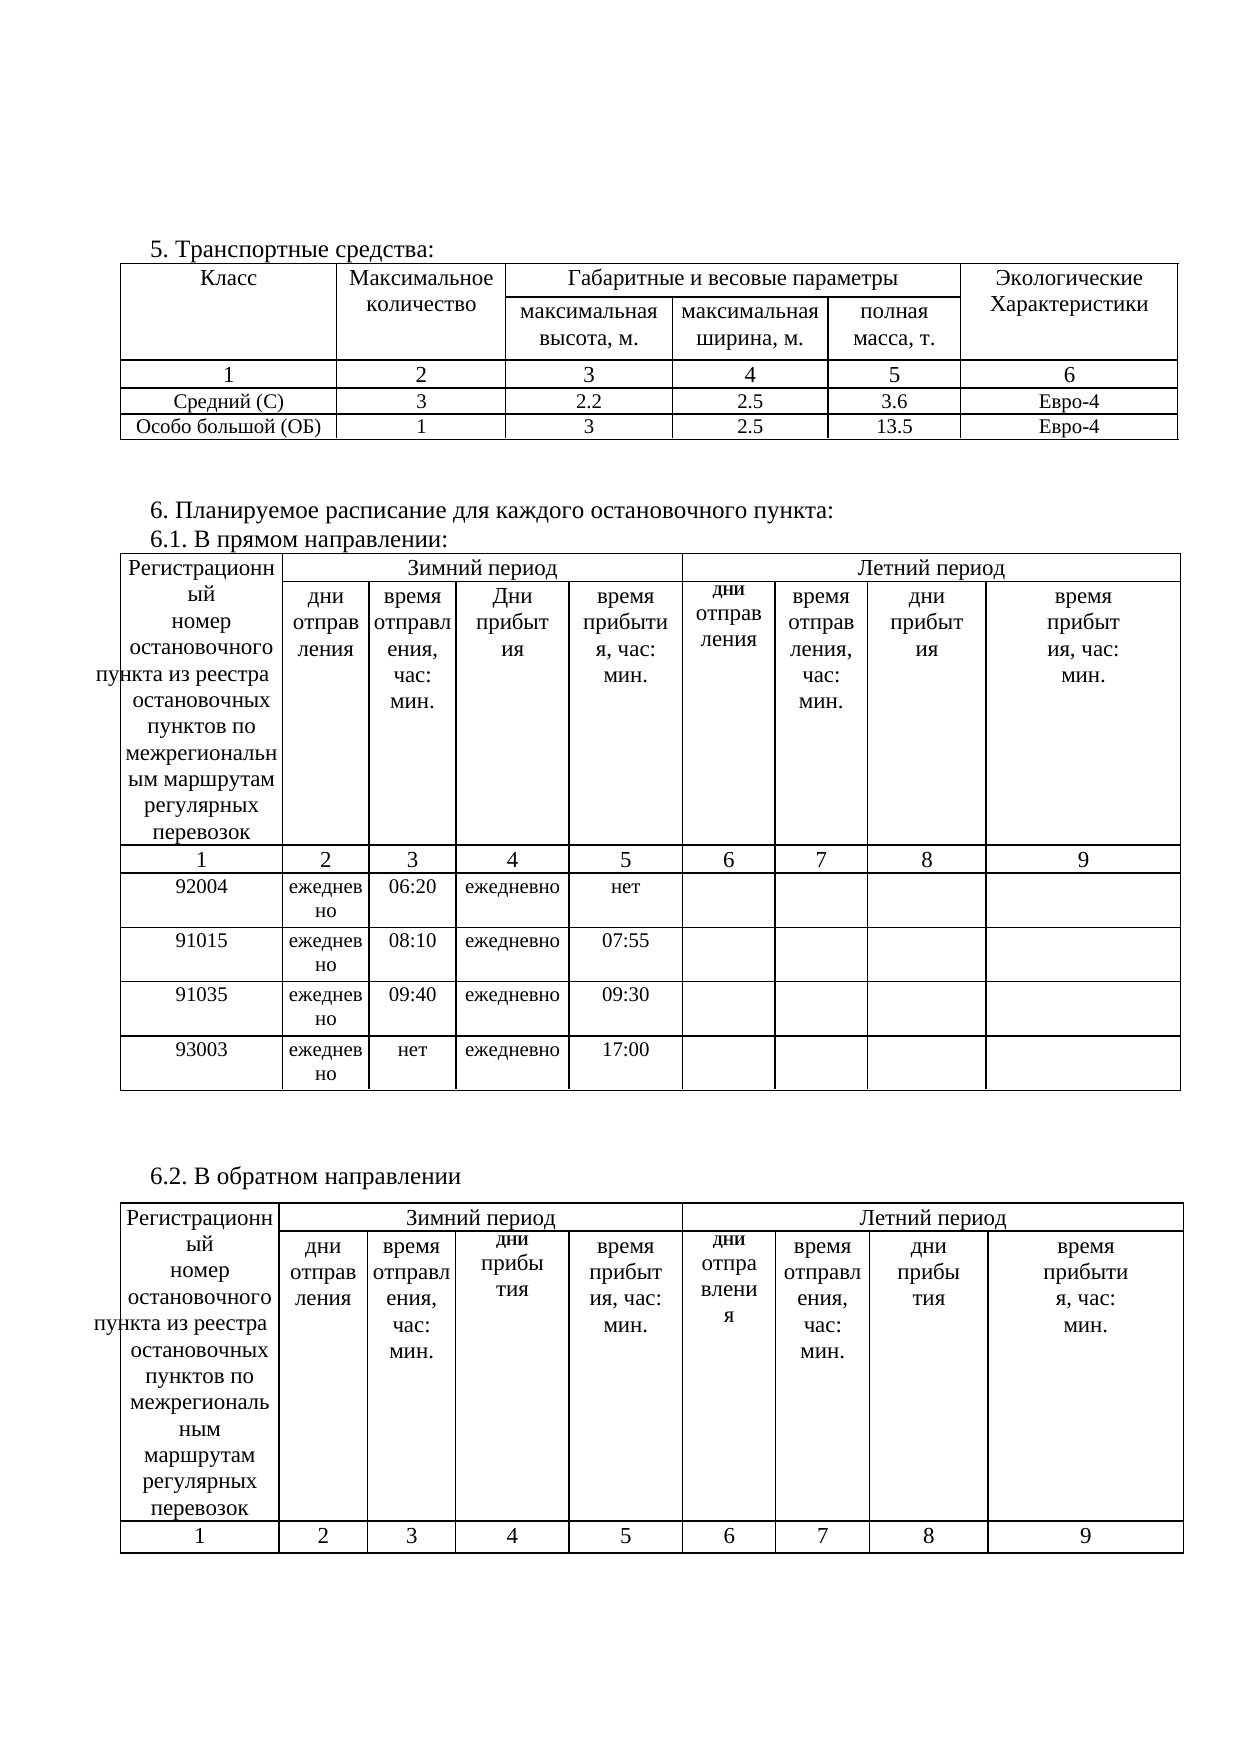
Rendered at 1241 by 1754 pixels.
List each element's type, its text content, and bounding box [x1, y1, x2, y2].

table_cell Евро-4 [961, 389, 1177, 413]
table_header Экологические Характеристики [961, 264, 1177, 359]
table_cell 3 [506, 415, 672, 438]
table_cell ежедневно [283, 1037, 368, 1089]
table_cell 09:40 [370, 982, 455, 1035]
table_cell полная масса, т. [829, 298, 960, 359]
table_cell 9 [987, 846, 1180, 872]
table_cell [987, 1037, 1180, 1089]
table_cell время отправ ления, час: мин. [776, 582, 867, 844]
table_header Регистрационный номер остановочного пункта из реестра остановочных пунктов по межрегиональным маршрутам регулярных перевозок [121, 554, 282, 844]
table_cell время отправл ения, час: мин. [776, 1232, 869, 1520]
text 6.2. В обратном направлении [150, 1161, 1090, 1190]
table_cell время прибыт ия, час: мин. [570, 1232, 682, 1520]
table_cell максимальная высота, м. [506, 298, 672, 359]
table_cell [987, 982, 1180, 1035]
table_cell нет [370, 1037, 455, 1089]
table_header Максимальное количество [337, 264, 505, 359]
table_cell [776, 874, 867, 926]
table_cell нет [570, 874, 682, 926]
table_cell дни прибы тия [870, 1232, 987, 1520]
table_cell ДНИ отпра влени я [683, 1232, 775, 1520]
text 5. Транспортные средства: [150, 234, 1090, 263]
table_cell Средний (С) [121, 389, 336, 413]
table_cell 2 [280, 1522, 367, 1552]
table_cell ДНИ отправ ления [683, 582, 774, 844]
table_cell 3 [337, 389, 505, 413]
table_cell 1 [121, 1522, 278, 1552]
table_header Летний период [683, 1204, 1183, 1230]
table_cell [987, 874, 1180, 926]
table_cell время отправл ения, час: мин. [368, 1232, 455, 1520]
table_cell дни отправ ления [283, 582, 368, 844]
table_cell [683, 928, 774, 981]
table_cell максимальная ширина, м. [673, 298, 827, 359]
table_cell [868, 874, 985, 926]
table_cell 3.6 [829, 389, 960, 413]
table_cell 93003 [121, 1037, 282, 1089]
table_cell 07:55 [570, 928, 682, 981]
table_cell ДНИ прибы тия [456, 1232, 568, 1520]
table_cell 7 [776, 846, 867, 872]
table_cell [683, 982, 774, 1035]
table_cell 92004 [121, 874, 282, 926]
table_cell дни отправ ления [280, 1232, 367, 1520]
table_cell 7 [776, 1522, 869, 1552]
table_cell 91015 [121, 928, 282, 981]
table_cell дни прибыт ия [868, 582, 985, 844]
table_cell время отправл ения, час: мин. [370, 582, 455, 844]
table_cell 6 [683, 846, 774, 872]
table_cell 8 [870, 1522, 987, 1552]
table_cell 3 [506, 361, 672, 387]
table_cell 6 [961, 361, 1177, 387]
table_cell 6 [683, 1522, 775, 1552]
table_cell 2.5 [673, 415, 827, 438]
table_cell 8 [868, 846, 985, 872]
table_cell 2.5 [673, 389, 827, 413]
table_cell ежедневно [457, 874, 568, 926]
table_cell [683, 874, 774, 926]
text 6.1. В прямом направлении: [150, 524, 1090, 553]
table_cell 9 [989, 1522, 1183, 1552]
table_cell [868, 1037, 985, 1089]
table_cell ежедневно [457, 982, 568, 1035]
table_cell Особо большой (ОБ) [121, 415, 336, 438]
table_cell 4 [457, 846, 568, 872]
table_cell 3 [370, 846, 455, 872]
table_cell 2 [337, 361, 505, 387]
table_cell [868, 928, 985, 981]
table_header Летний период [683, 554, 1180, 581]
table_cell время прибыт ия, час: мин. [987, 582, 1180, 844]
table_cell 2.2 [506, 389, 672, 413]
table_cell 1 [121, 361, 336, 387]
table_cell время прибыти я, час: мин. [570, 582, 682, 844]
text 6. Планируемое расписание для каждого остановочного пункта: [150, 495, 1090, 524]
table_cell [868, 982, 985, 1035]
table_cell 4 [456, 1522, 568, 1552]
table_cell время прибыти я, час: мин. [989, 1232, 1183, 1520]
table_cell 13.5 [829, 415, 960, 438]
table_cell 1 [337, 415, 505, 438]
table_cell 5 [829, 361, 960, 387]
table_cell Евро-4 [961, 415, 1177, 438]
table_header Габаритные и весовые параметры [506, 264, 960, 296]
table_cell [987, 928, 1180, 981]
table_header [121, 1204, 278, 1520]
table_header Зимний период [280, 1204, 682, 1230]
table_cell ежедневно [457, 928, 568, 981]
table_cell 91035 [121, 982, 282, 1035]
table_cell 1 [121, 846, 282, 872]
table_header Зимний период [283, 554, 682, 581]
table_cell ежедневно [283, 928, 368, 981]
table_header Класс [121, 264, 336, 359]
table_cell 5 [570, 846, 682, 872]
table_cell ежедневно [283, 874, 368, 926]
table_cell [683, 1037, 774, 1089]
table_cell ежедневно [283, 982, 368, 1035]
table_cell [776, 982, 867, 1035]
table_cell 09:30 [570, 982, 682, 1035]
table_cell 3 [368, 1522, 455, 1552]
table_cell [776, 928, 867, 981]
table_cell 17:00 [570, 1037, 682, 1089]
table_cell 06:20 [370, 874, 455, 926]
table_cell 08:10 [370, 928, 455, 981]
table_cell 5 [570, 1522, 682, 1552]
table_cell 2 [283, 846, 368, 872]
table_cell Дни прибыт ия [457, 582, 568, 844]
table_cell ежедневно [457, 1037, 568, 1089]
table_cell [776, 1037, 867, 1089]
table_cell 4 [673, 361, 827, 387]
